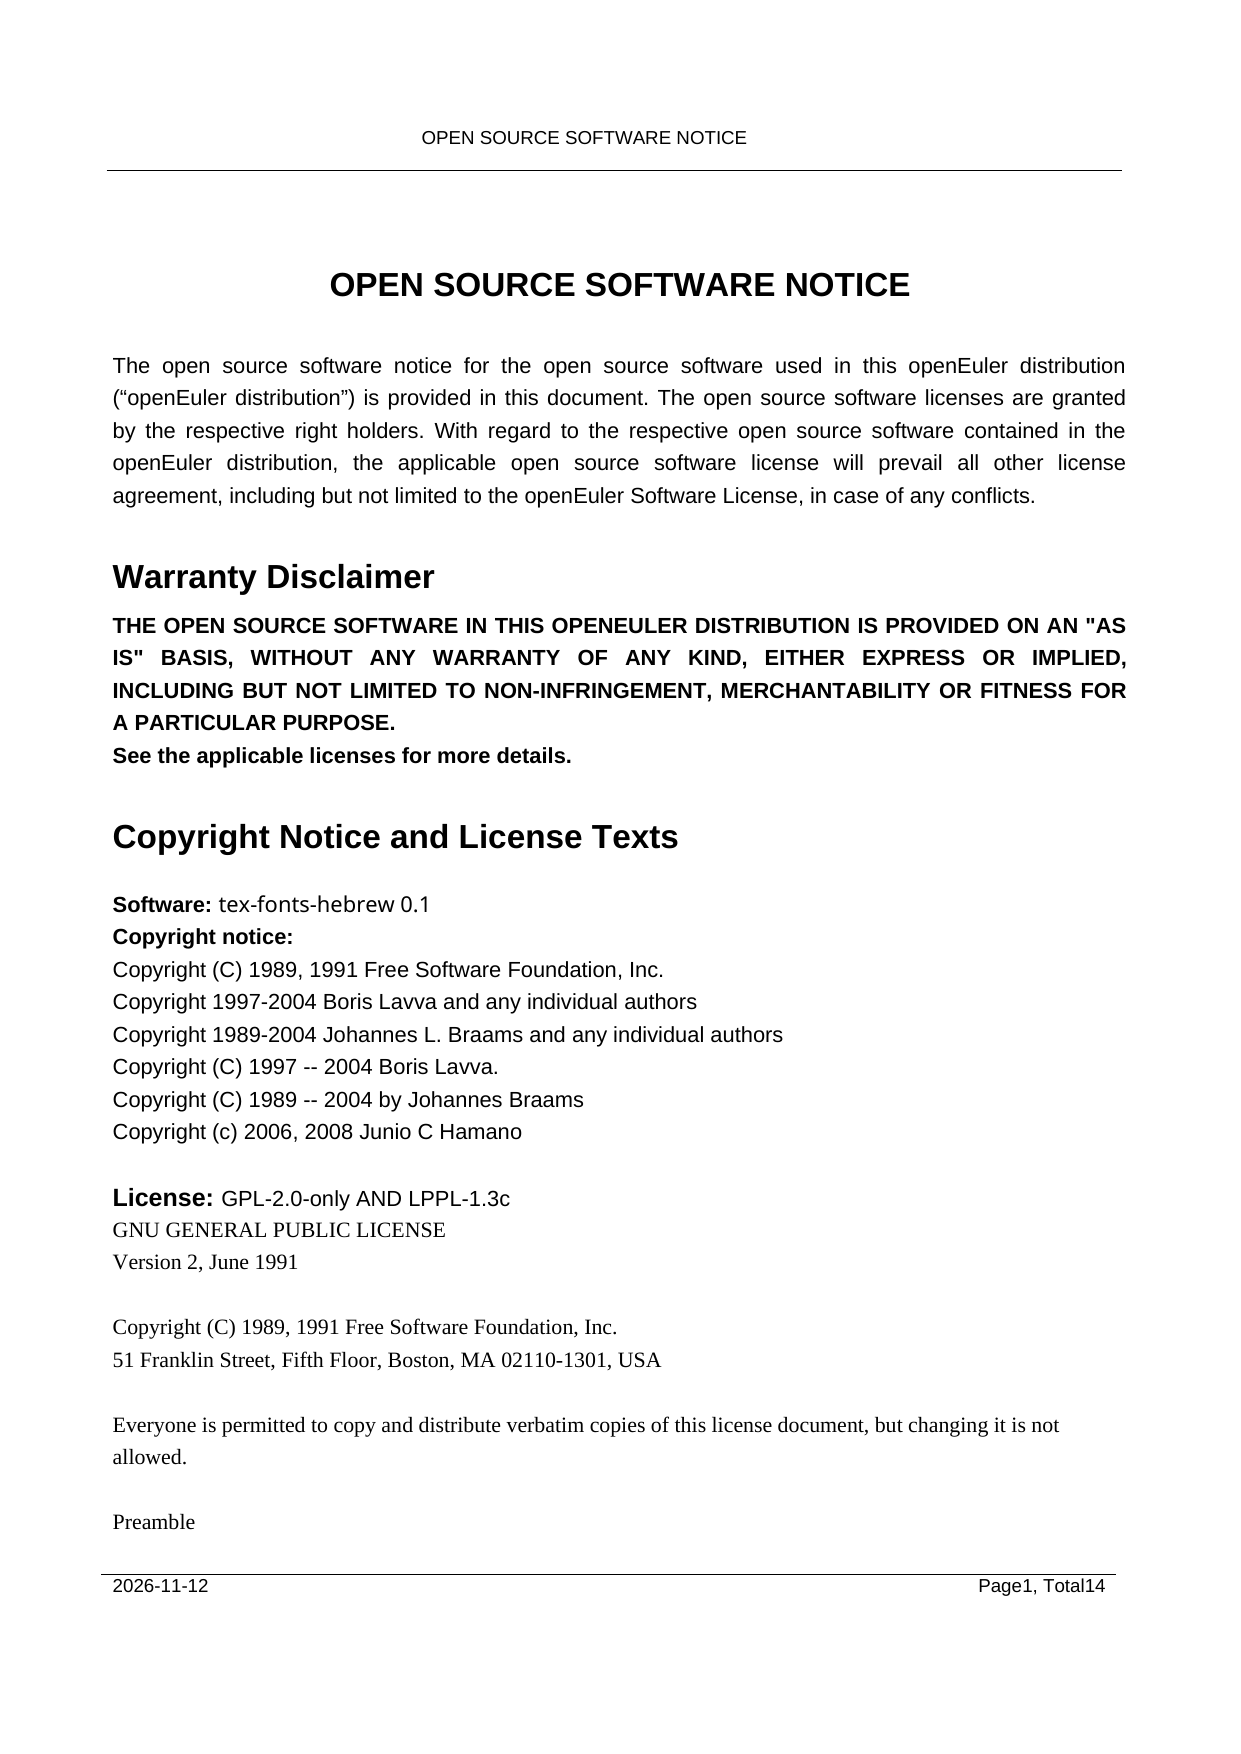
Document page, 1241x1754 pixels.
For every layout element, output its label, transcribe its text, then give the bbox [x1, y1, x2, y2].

text Software: tex-fonts-hebrew 0.1 [112, 888, 1128, 921]
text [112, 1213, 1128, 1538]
text License: GPL-2.0-only AND LPPL-1.3c [112, 1181, 1128, 1213]
text THE OPEN SOURCE SOFTWARE IN THIS OPENEULER DISTRIBUTION IS PROVIDED ON AN "AS IS" BASIS, WITHOUT ANY WARRANTY OF ANY KIND, EITHER EXPRESS OR IMPLIED, INCLUDING BUT NOT LIMITED TO NON-INFRINGEMENT, MERCHANTABILITY OR FITNESS FOR A PARTICULAR PURPOSE. See the applicable licenses for more details. [112, 609, 1128, 771]
text Copyright notice: [112, 921, 1128, 953]
text Copyright Notice and License Texts [112, 804, 1128, 869]
text The open source software notice for the open source software used in this openEuler distribution (“openEuler distribution”) is provided in this document. The open source software licenses are granted by the respective right holders. With regard to the respective open source software contained in the openEuler distribution, the applicable open source software license will prevail all other license agreement, including but not limited to the openEuler Software License, in case of any conflicts. [112, 349, 1128, 511]
text Copyright (C) 1989, 1991 Free Software Foundation, Inc. Copyright 1997-2004 Boris Lavva and any individual authors Copyright 1989-2004 Johannes L. Braams and any individual authors Copyright (C) 1997 -- 2004 Boris Lavva. Copyright (C) 1989 -- 2004 by Johannes Braams Copyright (c) 2006, 2008 Junio C Hamano [112, 953, 1128, 1181]
text Warranty Disclaimer [112, 544, 1128, 609]
text OPEN SOURCE SOFTWARE NOTICE [112, 251, 1128, 316]
